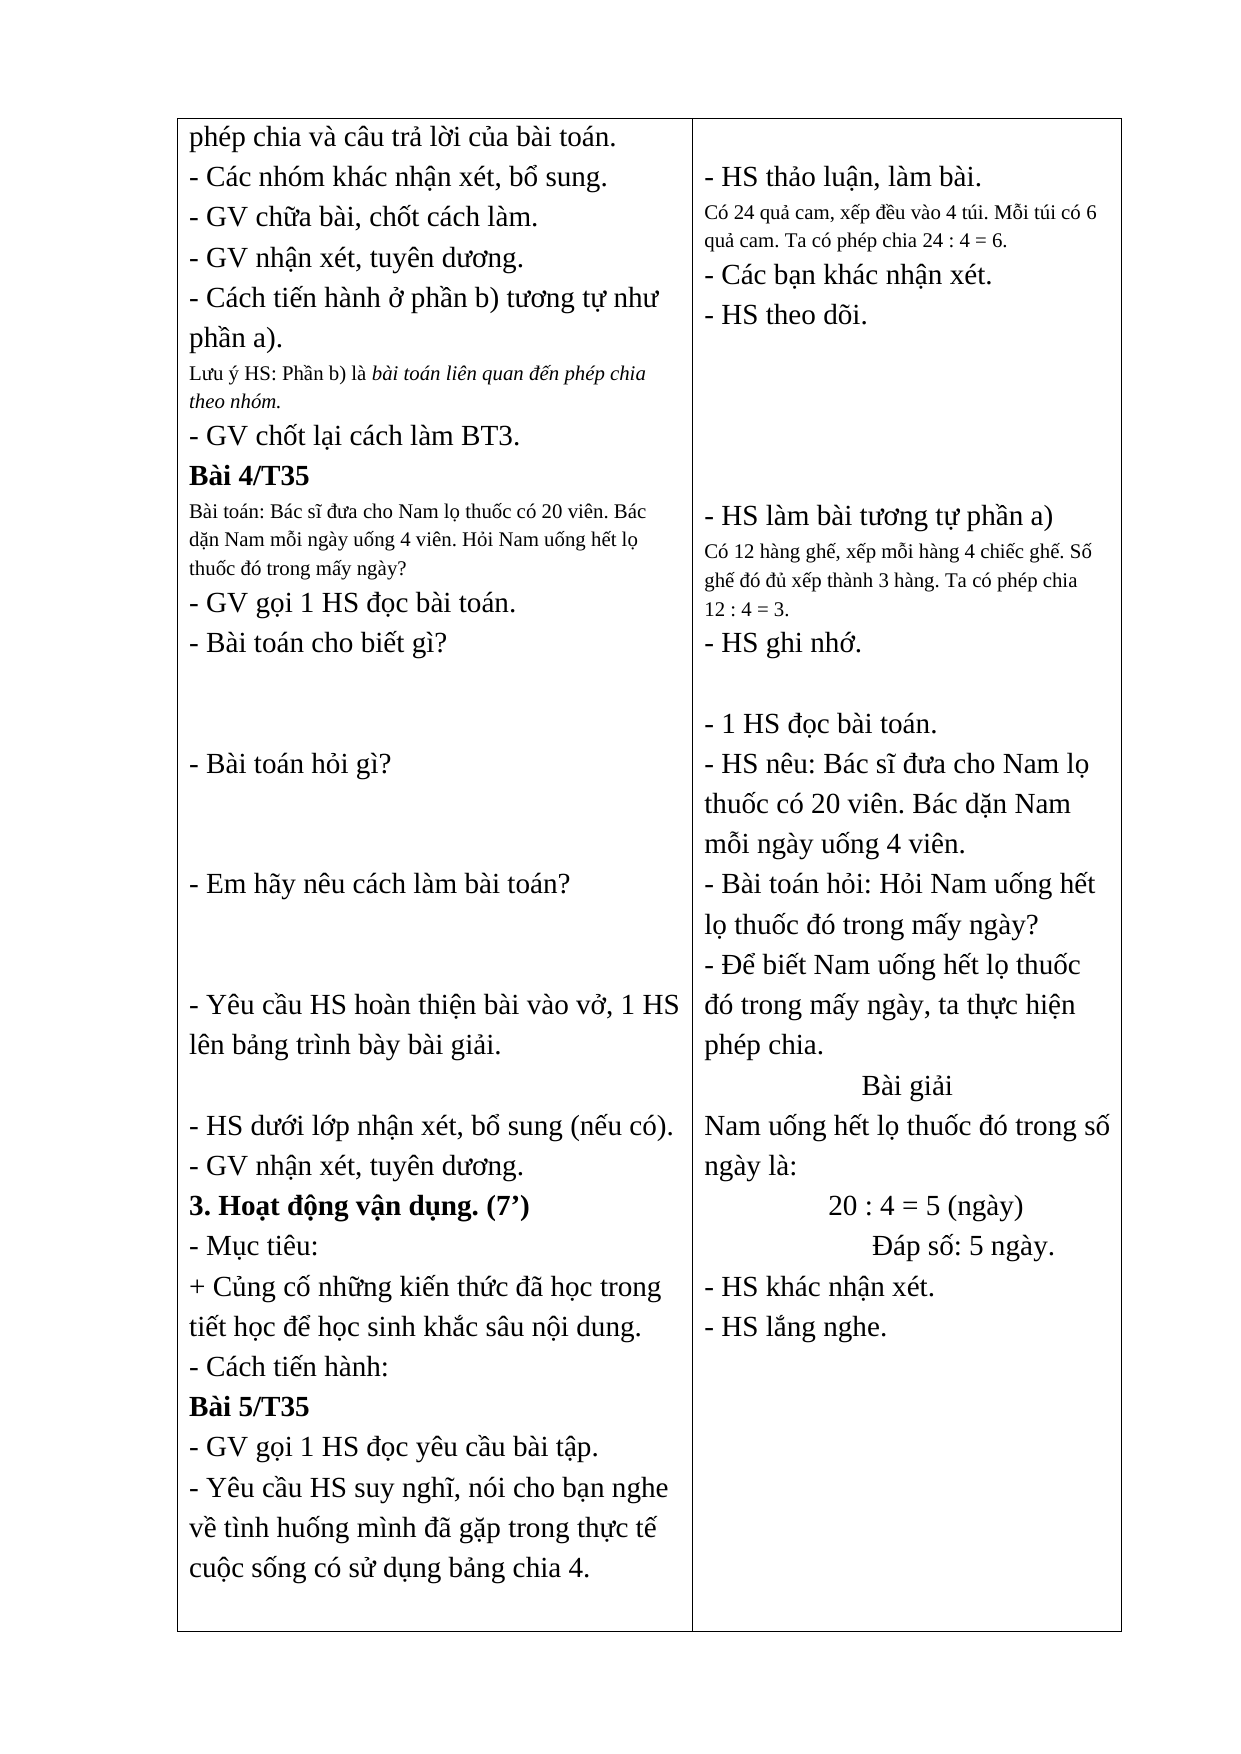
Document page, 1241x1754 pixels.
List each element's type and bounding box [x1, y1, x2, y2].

table_cell [693, 119, 1121, 1631]
table_cell [178, 119, 692, 1631]
